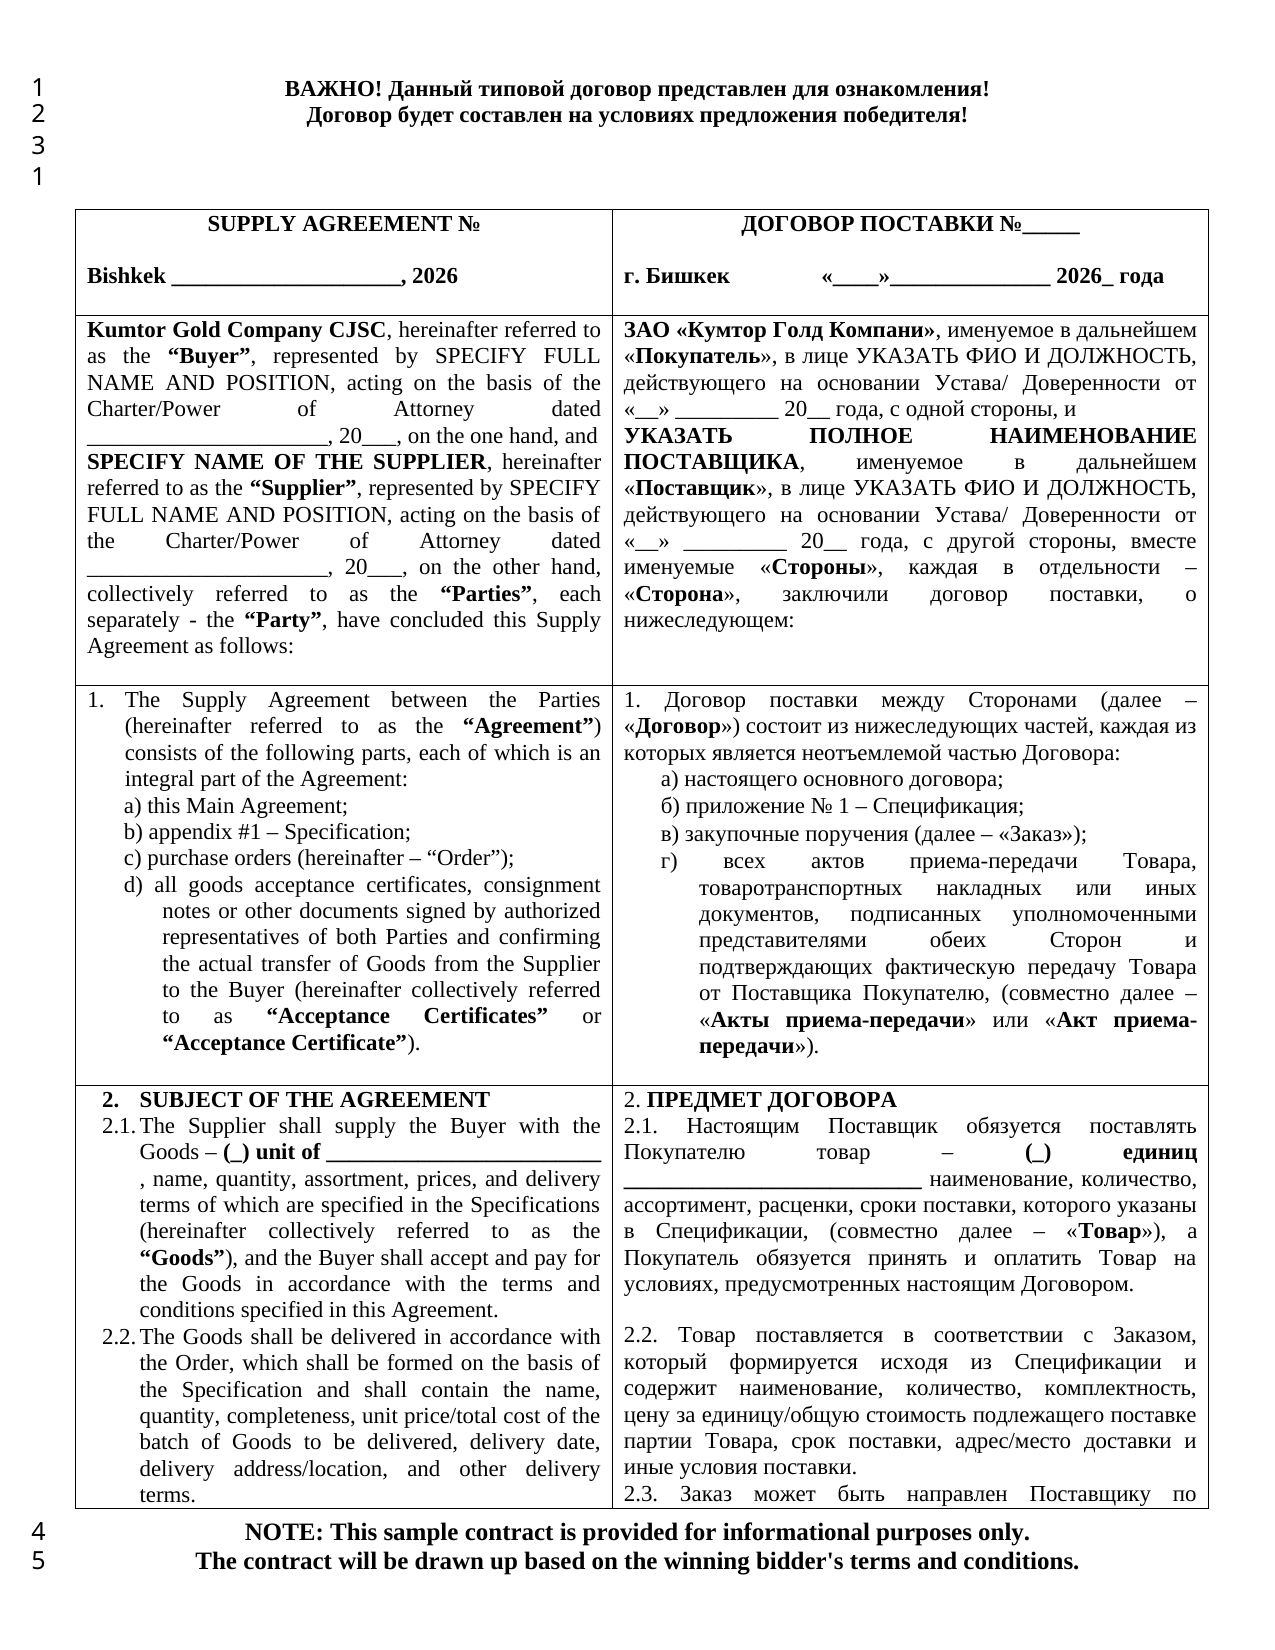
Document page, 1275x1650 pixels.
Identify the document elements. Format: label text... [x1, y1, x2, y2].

table_header SUPPLY AGREEMENT № Bishkek ____________________, 2026 [76, 210, 612, 315]
table_cell ЗАО «Кумтор Голд Компани», именуемое в дальнейшем «Покупатель», в лице УКАЗАТЬ ФИО И ДОЛЖНОСТЬ, действующего на основании Устава/ Доверенности от «__» _________ 20__ года, с одной стороны, и УКАЗАТЬ ПОЛНОЕ НАИМЕНОВАНИЕ ПОСТАВЩИКА, именуемое в дальнейшем «Поставщик», в лице УКАЗАТЬ ФИО И ДОЛЖНОСТЬ, действующего на основании Устава/ Доверенности от «__» _________ 20__ года, с другой стороны, вместе именуемые «Стороны», каждая в отдельности – «Сторона», заключили договор поставки, о нижеследующем: [613, 316, 1208, 685]
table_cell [76, 1086, 612, 1507]
table_cell The Supply Agreement between the Parties (hereinafter referred to as the “Agreement”) consists of the following parts, each of which is an integral part of the Agreement: a) this Main Agreement; b) appendix #1 – Specification; c) purchase orders (hereinafter – “Order”); d) all goods acceptance certificates, consignment notes or other documents signed by authorized representatives of both Parties and confirming the actual transfer of Goods from the Supplier to the Buyer (hereinafter collectively referred to as “Acceptance Certificates” or “Acceptance Certificate”). [76, 686, 612, 1085]
table_cell Kumtor Gold Company CJSC, hereinafter referred to as the “Buyer”, represented by SPECIFY FULL NAME AND POSITION, acting on the basis of the Charter/Power of Attorney dated _____________________, 20___, on the one hand, and SPECIFY NAME OF THE SUPPLIER, hereinafter referred to as the “Supplier”, represented by SPECIFY FULL NAME AND POSITION, acting on the basis of the Charter/Power of Attorney dated _____________________, 20___, on the other hand, collectively referred to as the “Parties”, each separately - the “Party”, have concluded this Supply Agreement as follows: [76, 316, 612, 685]
table_cell 1. Договор поставки между Сторонами (далее – «Договор») состоит из нижеследующих частей, каждая из которых является неотъемлемой частью Договора: а) настоящего основного договора; б) приложение № 1 – Спецификация; в) закупочные поручения (далее – «Заказ»); г) всех актов приема-передачи Товара, товаротранспортных накладных или иных документов, подписанных уполномоченными представителями обеих Сторон и подтверждающих фактическую передачу Товара от Поставщика Покупателю, (совместно далее – «Акты приема-передачи» или «Акт приема-передачи»). [613, 686, 1208, 1085]
table_header ДОГОВОР ПОСТАВКИ №_____ г. Бишкек «____»______________ 2026_ года [613, 210, 1208, 315]
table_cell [613, 1086, 1208, 1507]
